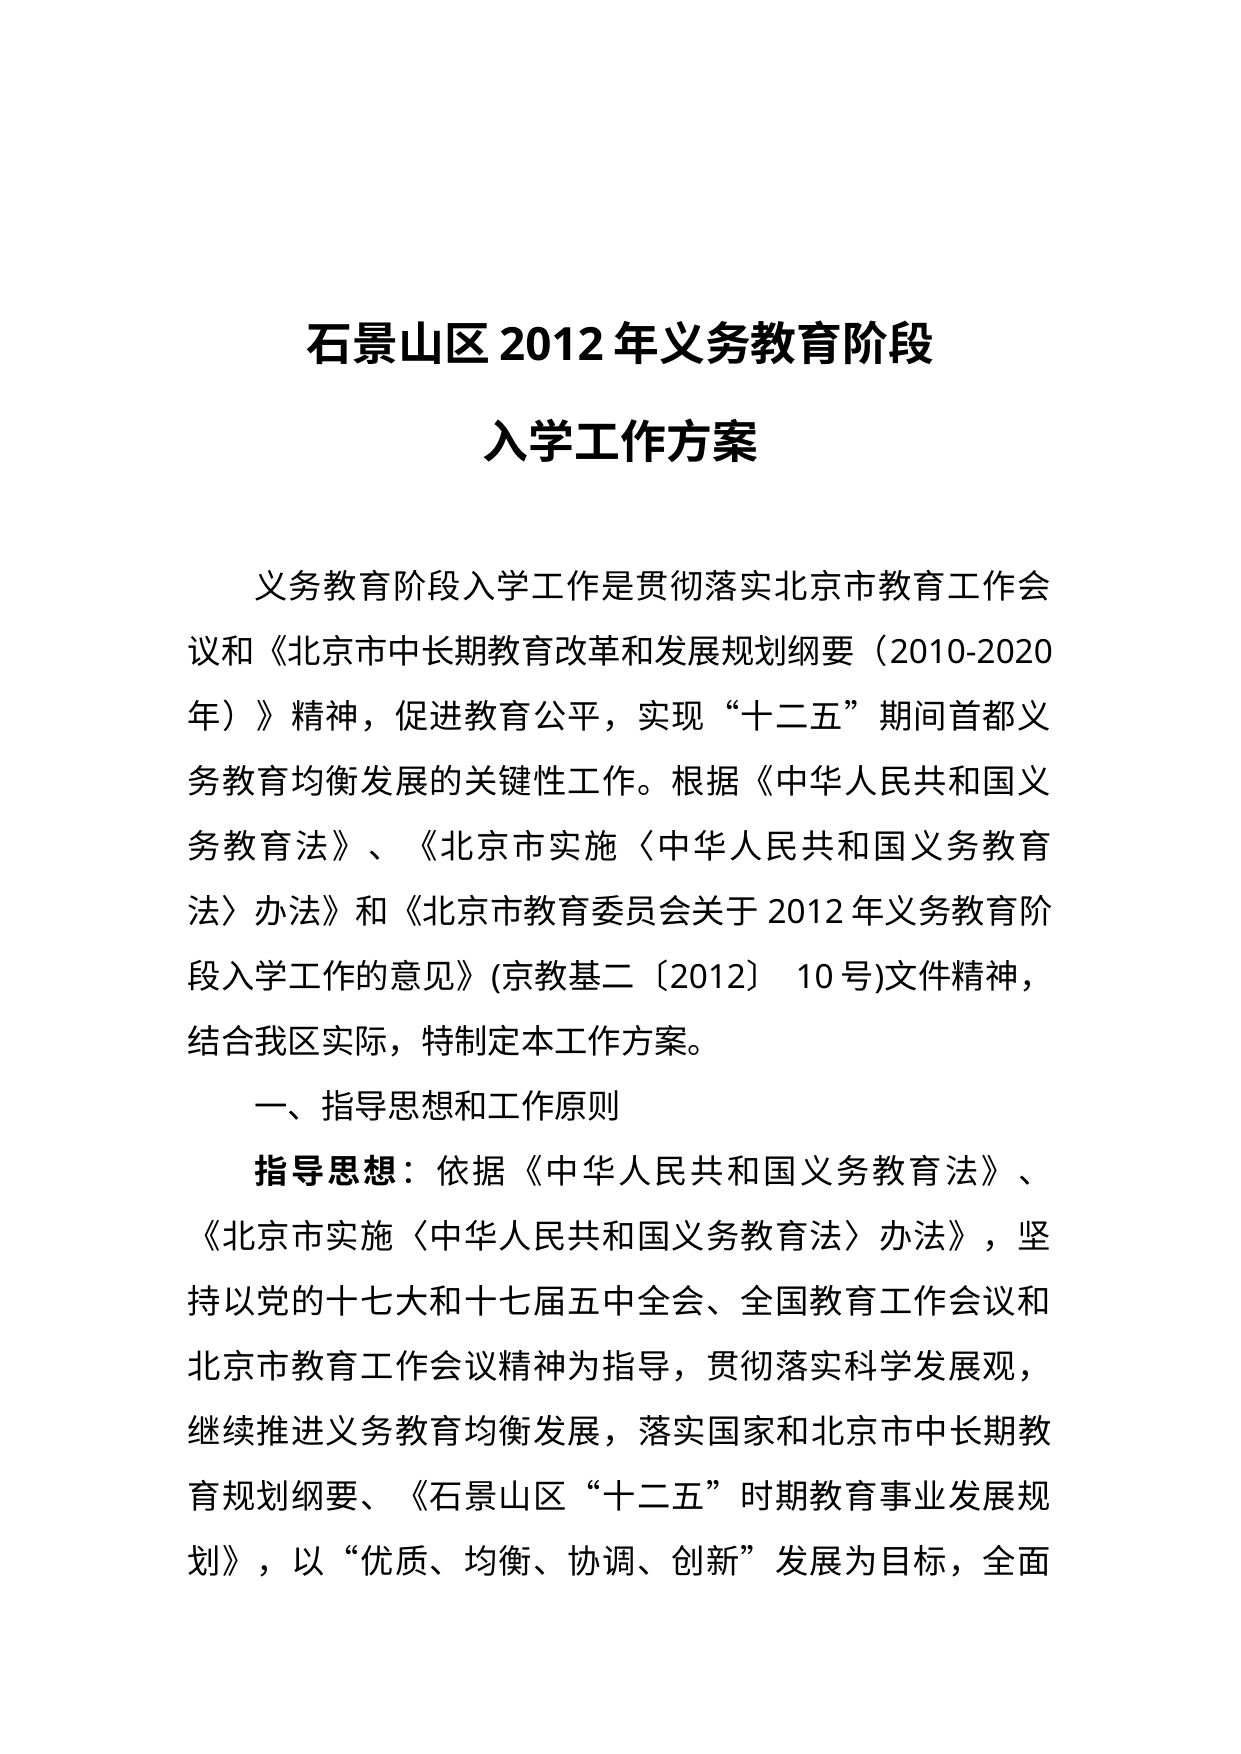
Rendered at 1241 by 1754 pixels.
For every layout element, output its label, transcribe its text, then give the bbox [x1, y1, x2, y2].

text 一、指导思想和工作原则 [187, 1072, 1053, 1137]
text 义务教育阶段入学工作是贯彻落实北京市教育工作会议和《北京市中长期教育改革和发展规划纲要（2010-2020年）》精神，促进教育公平，实现“十二五”期间首都义务教育均衡发展的关键性工作。根据《中华人民共和国义务教育法》、《北京市实施〈中华人民共和国义务教育法〉办法》和《北京市教育委员会关于2012年义务教育阶段入学工作的意见》(京教基二〔2012〕 10号)文件精神，结合我区实际，特制定本工作方案。 [187, 552, 1053, 1072]
text 入学工作方案 [187, 389, 1053, 487]
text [187, 1137, 1053, 1592]
text 石景山区2012年义务教育阶段 [187, 292, 1053, 389]
